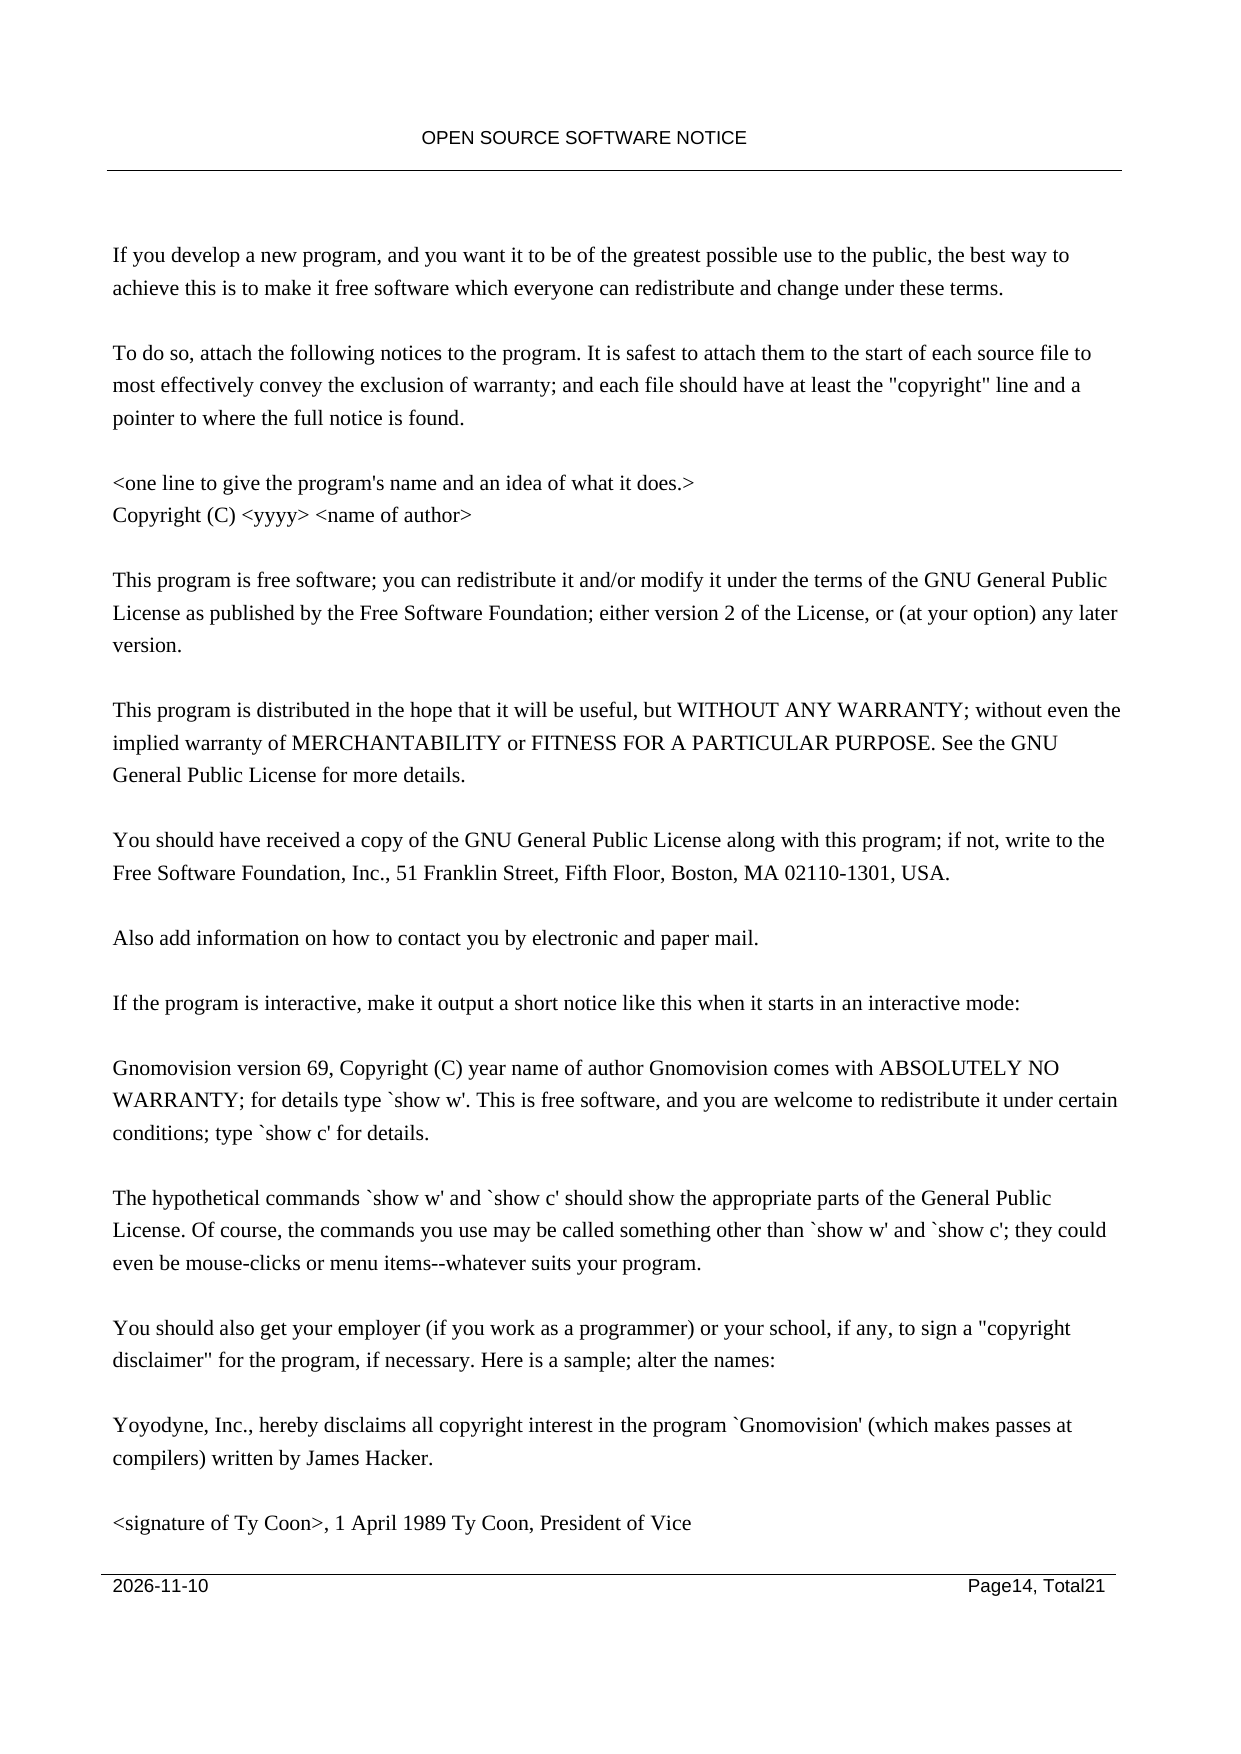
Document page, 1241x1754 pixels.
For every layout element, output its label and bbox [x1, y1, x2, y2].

text [112, 206, 1128, 1539]
